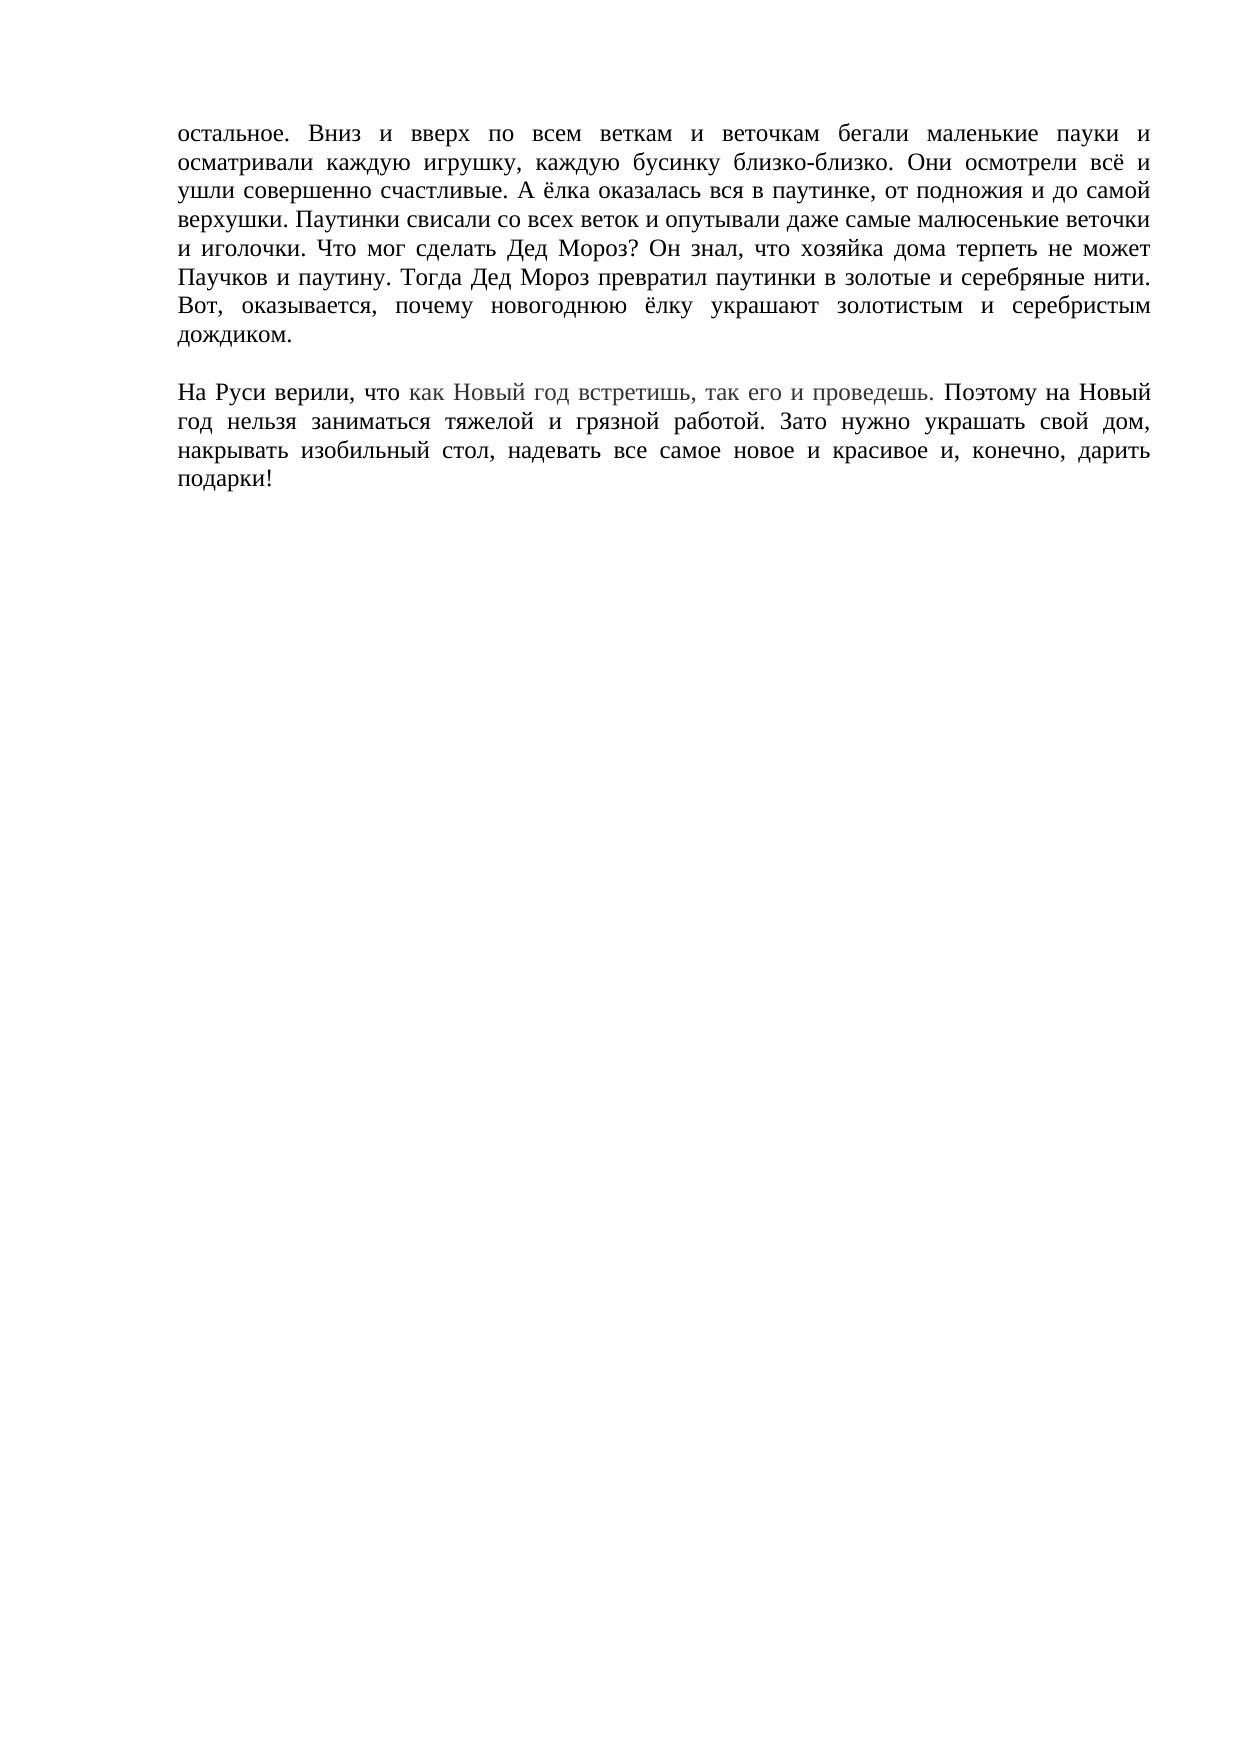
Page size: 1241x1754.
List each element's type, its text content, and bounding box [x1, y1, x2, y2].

text На Руси верили, что как Новый год встретишь, так его и проведешь. Поэтому на Новый год нельзя заниматься тяжелой и грязной работой. Зато нужно украшать свой дом, накрывать изобильный стол, надевать все самое новое и красивое и, конечно, дарить подарки! [177, 377, 1152, 492]
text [177, 118, 1152, 348]
